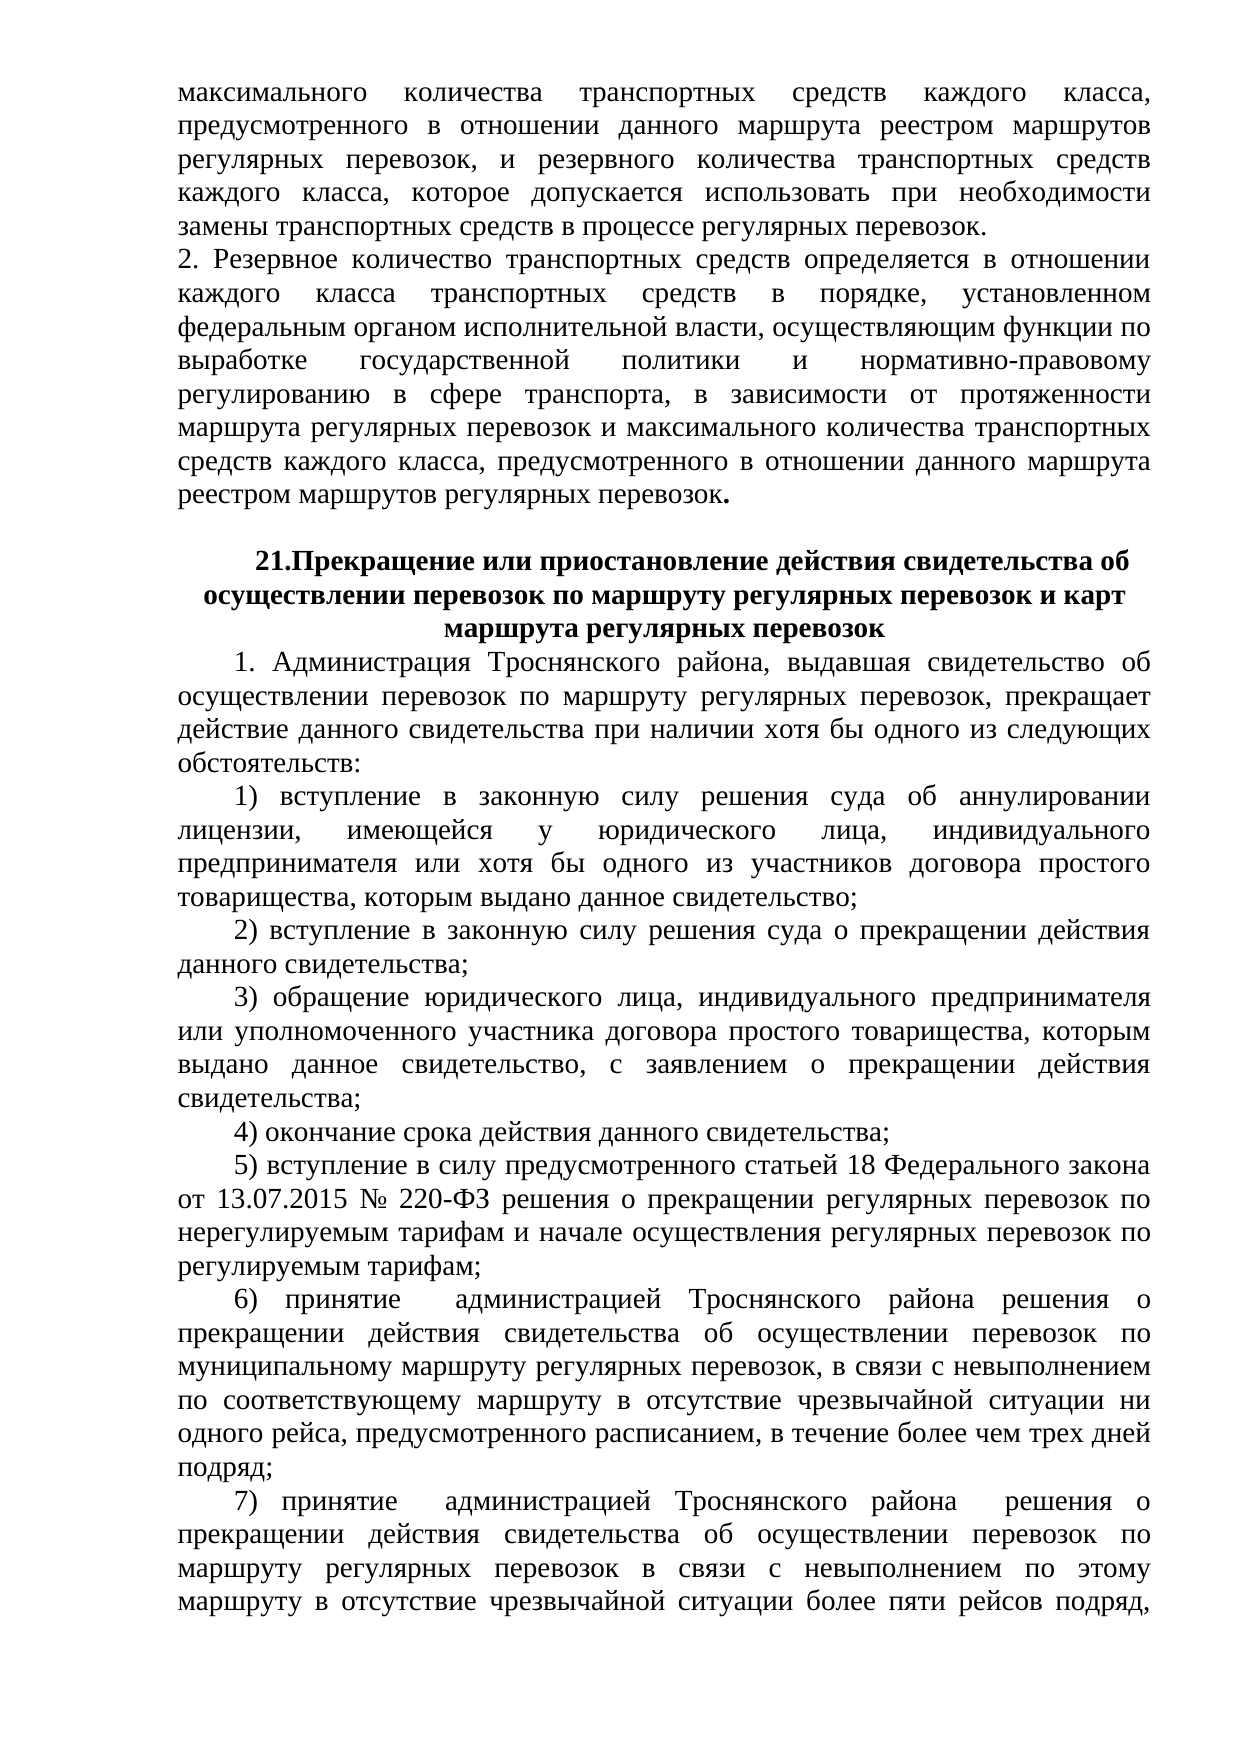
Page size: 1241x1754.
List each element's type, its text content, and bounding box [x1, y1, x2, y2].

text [177, 1483, 1152, 1617]
text 1. Администрация Троснянского района, выдавшая свидетельство об осуществлении перевозок по маршруту регулярных перевозок, прекращает действие данного свидетельства при наличии хотя бы одного из следующих обстоятельств: [177, 644, 1152, 778]
text 1) вступление в законную силу решения суда об аннулировании лицензии, имеющейся у юридического лица, индивидуального предпринимателя или хотя бы одного из участников договора простого товарищества, которым выдано данное свидетельство; [177, 778, 1152, 912]
text 6) принятие администрацией Троснянского района решения о прекращении действия свидетельства об осуществлении перевозок по муниципальному маршруту регулярных перевозок, в связи с невыполнением по соответствующему маршруту в отсутствие чрезвычайной ситуации ни одного рейса, предусмотренного расписанием, в течение более чем трех дней подряд; [177, 1281, 1152, 1483]
text 4) окончание срока действия данного свидетельства; [177, 1114, 1152, 1147]
text 3) обращение юридического лица, индивидуального предпринимателя или уполномоченного участника договора простого товарищества, которым выдано данное свидетельство, с заявлением о прекращении действия свидетельства; [177, 979, 1152, 1114]
text 2. Резервное количество транспортных средств определяется в отношении каждого класса транспортных средств в порядке, установленном федеральным органом исполнительной власти, осуществляющим функции по выработке государственной политики и нормативно-правовому регулированию в сфере транспорта, в зависимости от протяженности маршрута регулярных перевозок и максимального количества транспортных средств каждого класса, предусмотренного в отношении данного маршрута реестром маршрутов регулярных перевозок. [177, 242, 1152, 510]
text 2) вступление в законную силу решения суда о прекращении действия данного свидетельства; [177, 912, 1152, 979]
text 5) вступление в силу предусмотренного статьей 18 Федерального закона от 13.07.2015 № 220-ФЗ решения о прекращении регулярных перевозок по нерегулируемым тарифам и начале осуществления регулярных перевозок по регулируемым тарифам; [177, 1147, 1152, 1281]
text 21.Прекращение или приостановление действия свидетельства об осуществлении перевозок по маршруту регулярных перевозок и карт маршрута регулярных перевозок [177, 543, 1152, 644]
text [177, 74, 1152, 242]
